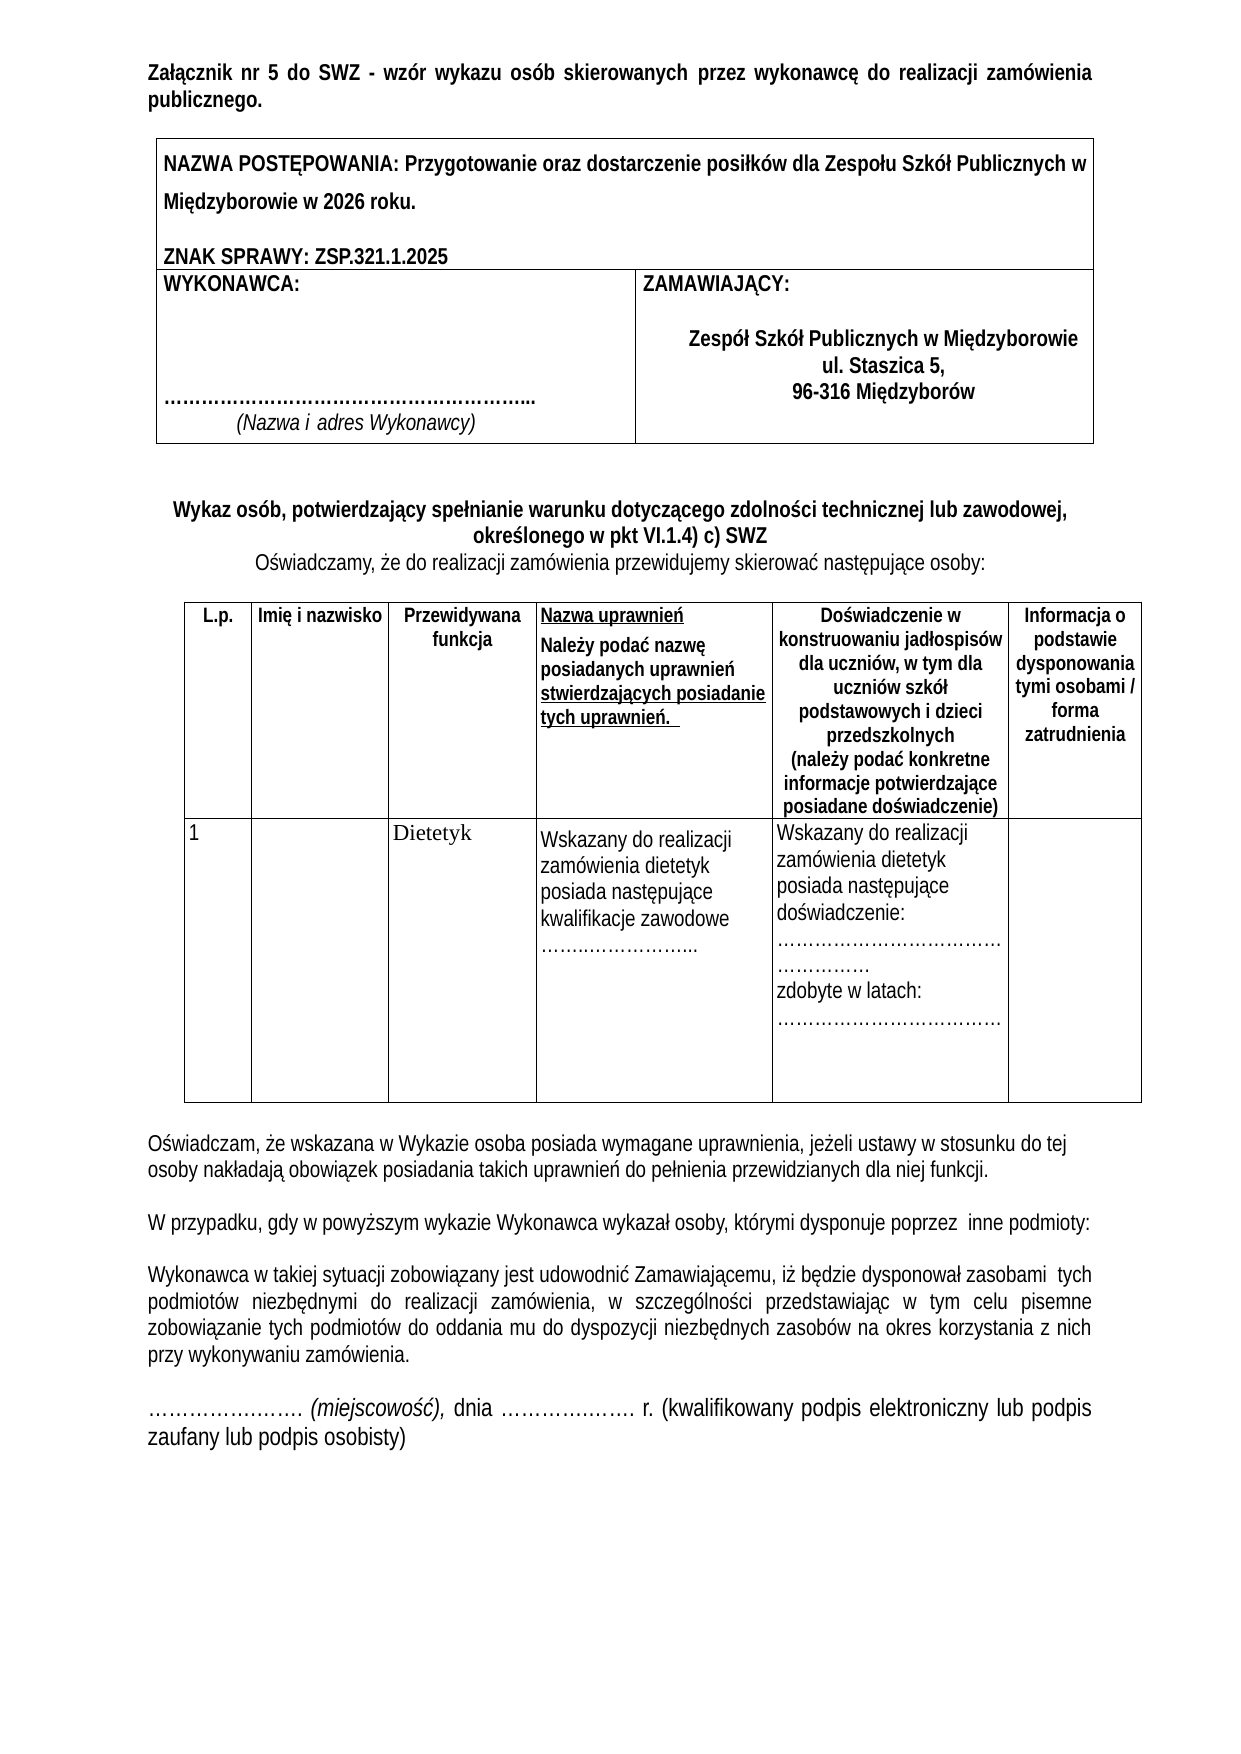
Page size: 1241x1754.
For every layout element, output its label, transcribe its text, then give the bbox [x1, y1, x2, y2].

table_cell [773, 1057, 1008, 1102]
table_header Doświadczenie w konstruowaniu jadłospisów dla uczniów, w tym dla uczniów szkół podstawowych i dzieci przedszkolnych (należy podać konkretne informacje potwierdzające posiadane doświadczenie) [773, 603, 1008, 818]
table_cell Wskazany do realizacji zamówienia dietetyk posiada następujące doświadczenie:…………………………………………… zdobyte w latach: ……………………………… [773, 819, 1008, 1057]
table_cell 1 [185, 819, 251, 1057]
table_header Przewidywana funkcja [389, 603, 536, 818]
table_cell Wskazany do realizacji zamówienia dietetyk posiada następujące kwalifikacje zawodowe ……..……………... [537, 819, 772, 1057]
table_header L.p. [185, 603, 251, 818]
text …………….……. (miejscowość), dnia ………….……. r. (kwalifikowany podpis elektroniczny lub podpis zaufany lub podpis osobisty) [148, 1393, 1093, 1451]
table_cell [185, 1057, 251, 1102]
text W przypadku, gdy w powyższym wykazie Wykonawca wykazał osoby, którymi dysponuje poprzez inne podmioty: [148, 1209, 1093, 1235]
table_cell WYKONAWCA: …………………………………………………... (Nazwa i adres Wykonawcy) [157, 270, 635, 442]
table_header Nazwa uprawnień Należy podać nazwę posiadanych uprawnień stwierdzających posiadanie tych uprawnień. [537, 603, 772, 818]
table_header Informacja o podstawie dysponowania tymi osobami / forma zatrudnienia [1009, 603, 1141, 818]
table_cell [252, 819, 388, 1057]
text Oświadczamy, że do realizacji zamówienia przewidujemy skierować następujące osoby: [148, 549, 1093, 575]
text Oświadczam, że wskazana w Wykazie osoba posiada wymagane uprawnienia, jeżeli ustawy w stosunku do tej osoby nakładają obowiązek posiadania takich uprawnień do pełnienia przewidzianych dla niej funkcji. [148, 1130, 1093, 1182]
table_cell [537, 1057, 772, 1102]
text Załącznik nr 5 do SWZ - wzór wykazu osób skierowanych przez wykonawcę do realizacji zamówienia publicznego. [148, 59, 1093, 112]
table_cell [1009, 1057, 1141, 1102]
table_cell [389, 1057, 536, 1102]
table_cell [1009, 819, 1141, 1057]
text Wykonawca w takiej sytuacji zobowiązany jest udowodnić Zamawiającemu, iż będzie dysponował zasobami tych podmiotów niezbędnymi do realizacji zamówienia, w szczególności przedstawiając w tym celu pisemne zobowiązanie tych podmiotów do oddania mu do dyspozycji niezbędnych zasobów na okres korzystania z nich przy wykonywaniu zamówienia. [148, 1261, 1093, 1367]
table_header Imię i nazwisko [252, 603, 388, 818]
table_cell ZAMAWIAJĄCY: Zespół Szkół Publicznych w Międzyborowie ul. Staszica 5, 96-316 Międzyborów [636, 270, 1093, 442]
text Wykaz osób, potwierdzający spełnianie warunku dotyczącego zdolności technicznej lub zawodowej, określonego w pkt VI.1.4) c) SWZ [148, 496, 1093, 549]
table_cell [252, 1057, 388, 1102]
table_cell Dietetyk [389, 819, 536, 1057]
table_header NAZWA POSTĘPOWANIA: Przygotowanie oraz dostarczenie posiłków dla Zespołu Szkół Publicznych w Międzyborowie w 2026 roku. ZNAK SPRAWY: ZSP.321.1.2025 [157, 139, 1093, 269]
